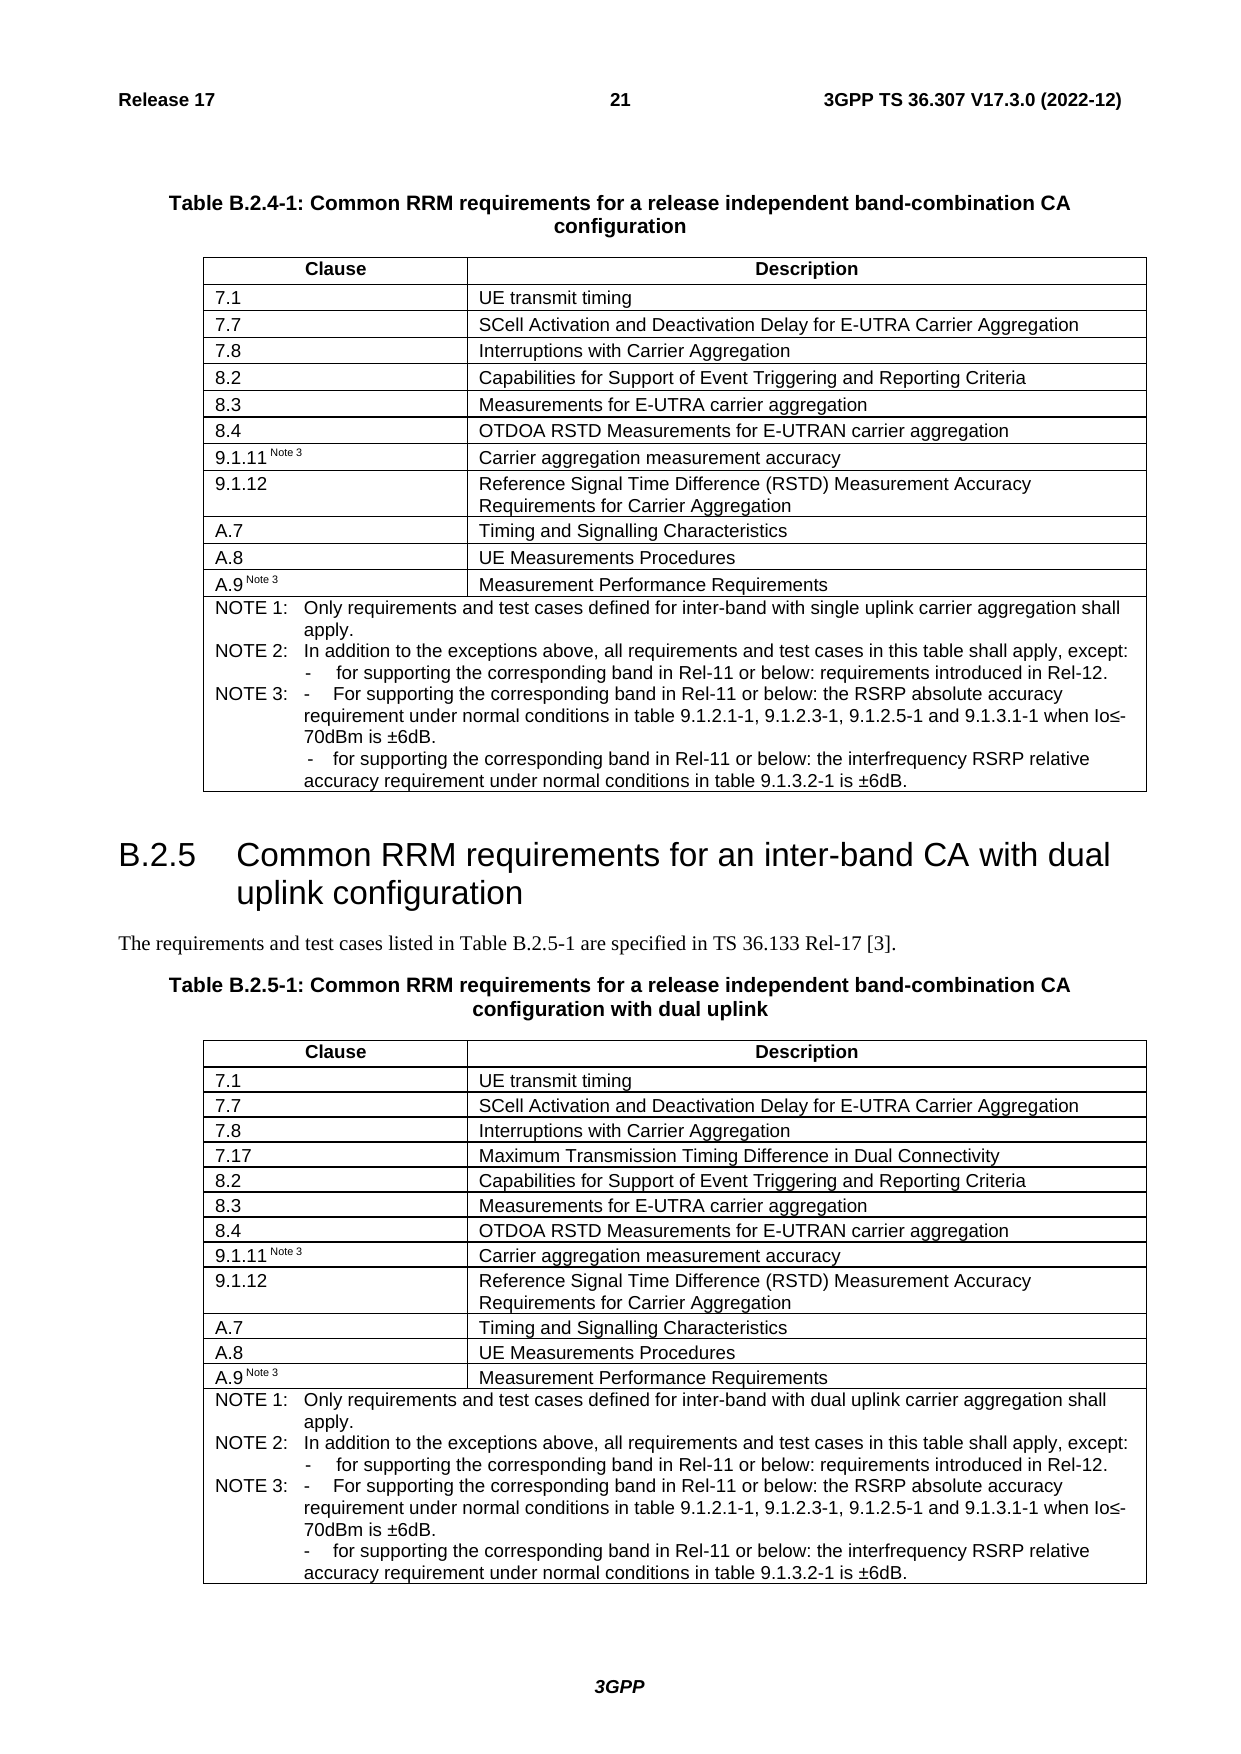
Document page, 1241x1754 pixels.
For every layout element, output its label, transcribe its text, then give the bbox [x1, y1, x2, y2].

table_cell NOTE 1: Only requirements and test cases defined for inter-band with single uplink carrier aggregation shall apply. NOTE 2: In addition to the exceptions above, all requirements and test cases in this table shall apply, except: - for supporting the corresponding band in Rel-11 or below: requirements introduced in Rel-12. NOTE 3: - For supporting the corresponding band in Rel-11 or below: the RSRP absolute accuracy requirement under normal conditions in table 9.1.2.1-1, 9.1.2.3-1, 9.1.2.5-1 and 9.1.3.1-1 when Io≤-70dBm is ±6dB. - for supporting the corresponding band in Rel-11 or below: the interfrequency RSRP relative accuracy requirement under normal conditions in table 9.1.3.2-1 is ±6dB. [204, 597, 1146, 791]
table_header Description [468, 1041, 1146, 1066]
table_cell A.9 Note 3 [204, 1364, 467, 1388]
table_cell 9.1.12 [204, 471, 467, 516]
table_cell Capabilities for Support of Event Triggering and Reporting Criteria [468, 364, 1146, 390]
table_cell Carrier aggregation measurement accuracy [468, 1243, 1146, 1266]
table_cell A.7 [204, 1314, 467, 1338]
table_cell 8.2 [204, 364, 467, 390]
table_cell Reference Signal Time Difference (RSTD) Measurement Accuracy Requirements for Carrier Aggregation [468, 471, 1146, 516]
table_cell 9.1.12 [204, 1268, 467, 1313]
table_cell 7.8 [204, 338, 467, 363]
table_cell 8.2 [204, 1168, 467, 1191]
table_cell 7.1 [204, 1068, 467, 1091]
table_cell Measurements for E-UTRA carrier aggregation [468, 1193, 1146, 1216]
table_cell Measurement Performance Requirements [468, 1364, 1146, 1388]
table_cell A.8 [204, 544, 467, 569]
text Table B.2.4-1: Common RRM requirements for a release independent band-combination CA configuration [118, 190, 1122, 238]
table_cell Timing and Signalling Characteristics [468, 517, 1146, 543]
table_cell 9.1.11 Note 3 [204, 444, 467, 469]
table_cell Reference Signal Time Difference (RSTD) Measurement Accuracy Requirements for Carrier Aggregation [468, 1268, 1146, 1313]
table_cell Capabilities for Support of Event Triggering and Reporting Criteria [468, 1168, 1146, 1191]
table_cell Timing and Signalling Characteristics [468, 1314, 1146, 1338]
table_cell UE transmit timing [468, 1068, 1146, 1091]
table_cell Maximum Transmission Timing Difference in Dual Connectivity [468, 1143, 1146, 1166]
text Table B.2.5-1: Common RRM requirements for a release independent band-combination CA configuration with dual uplink [118, 973, 1122, 1021]
table_cell Carrier aggregation measurement accuracy [468, 444, 1146, 469]
text The requirements and test cases listed in Table B.2.5-1 are specified in TS 36.133 Rel-17 [3]. [118, 930, 1122, 954]
table_cell A.7 [204, 517, 467, 543]
table_cell A.9 Note 3 [204, 570, 467, 596]
table_cell SCell Activation and Deactivation Delay for E-UTRA Carrier Aggregation [468, 1093, 1146, 1116]
table_cell SCell Activation and Deactivation Delay for E-UTRA Carrier Aggregation [468, 311, 1146, 337]
table_header Clause [204, 258, 467, 284]
table_cell Interruptions with Carrier Aggregation [468, 1118, 1146, 1141]
table_cell Interruptions with Carrier Aggregation [468, 338, 1146, 363]
table_cell 7.1 [204, 285, 467, 310]
table_cell 7.7 [204, 311, 467, 337]
table_cell 9.1.11 Note 3 [204, 1243, 467, 1266]
table_cell A.8 [204, 1339, 467, 1363]
table_cell NOTE 1: Only requirements and test cases defined for inter-band with dual uplink carrier aggregation shall apply. NOTE 2: In addition to the exceptions above, all requirements and test cases in this table shall apply, except: - for supporting the corresponding band in Rel-11 or below: requirements introduced in Rel-12. NOTE 3: - For supporting the corresponding band in Rel-11 or below: the RSRP absolute accuracy requirement under normal conditions in table 9.1.2.1-1, 9.1.2.3-1, 9.1.2.5-1 and 9.1.3.1-1 when Io≤-70dBm is ±6dB. - for supporting the corresponding band in Rel-11 or below: the interfrequency RSRP relative accuracy requirement under normal conditions in table 9.1.3.2-1 is ±6dB. [204, 1389, 1146, 1583]
table_cell 7.7 [204, 1093, 467, 1116]
table_cell 8.3 [204, 391, 467, 416]
table_cell OTDOA RSTD Measurements for E-UTRAN carrier aggregation [468, 418, 1146, 443]
subtitle B.2.5 Common RRM requirements for an inter-band CA with dual uplink configuration [118, 835, 1122, 912]
table_header Clause [204, 1041, 467, 1066]
table_cell 8.3 [204, 1193, 467, 1216]
table_cell Measurement Performance Requirements [468, 570, 1146, 596]
table_cell 8.4 [204, 1218, 467, 1241]
table_header Description [468, 258, 1146, 284]
table_cell 7.17 [204, 1143, 467, 1166]
table_cell OTDOA RSTD Measurements for E-UTRAN carrier aggregation [468, 1218, 1146, 1241]
table_cell 8.4 [204, 418, 467, 443]
table_cell 7.8 [204, 1118, 467, 1141]
table_cell UE transmit timing [468, 285, 1146, 310]
table_cell UE Measurements Procedures [468, 1339, 1146, 1363]
table_cell Measurements for E-UTRA carrier aggregation [468, 391, 1146, 416]
table_cell UE Measurements Procedures [468, 544, 1146, 569]
